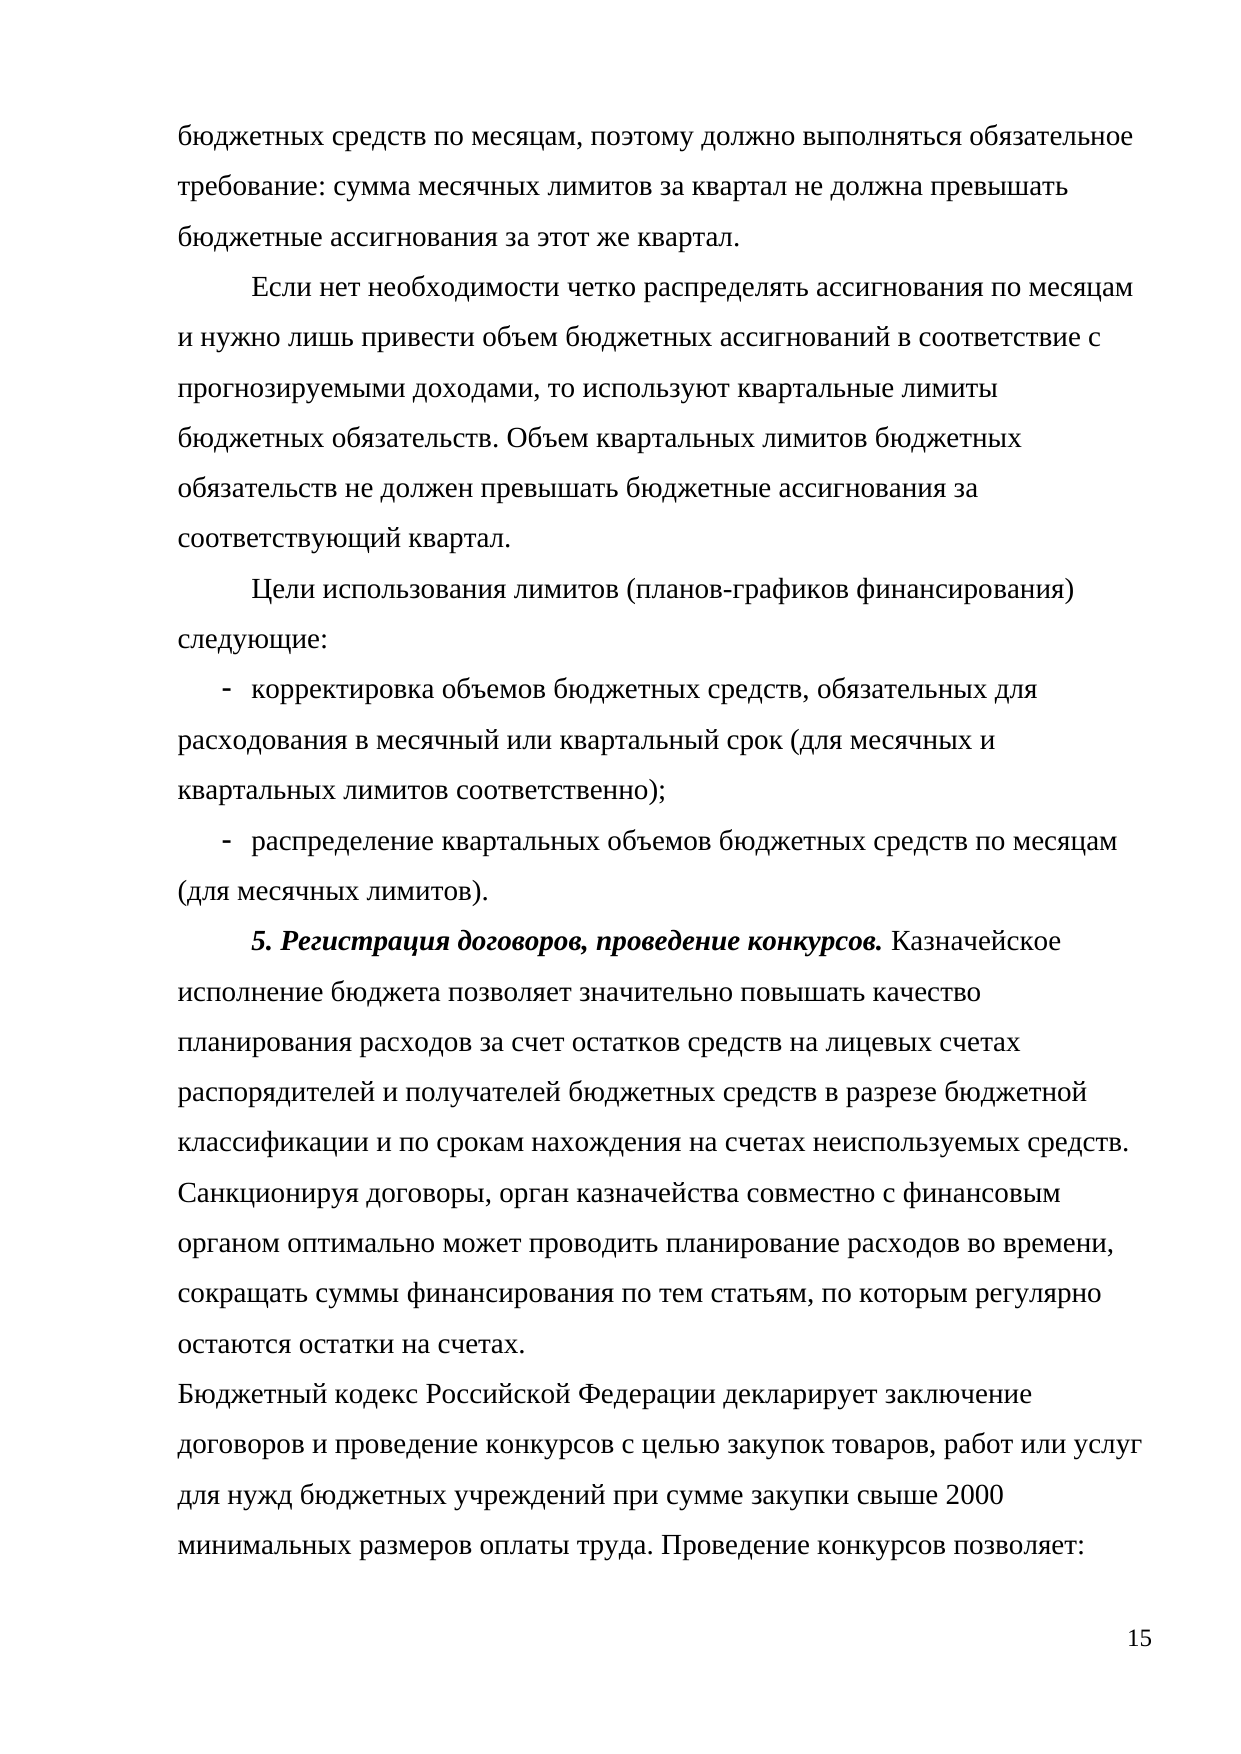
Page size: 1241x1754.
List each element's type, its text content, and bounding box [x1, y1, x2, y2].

text Бюджетный кодекс Российской Федерации декларирует заключение договоров и проведение конкурсов с целью закупок товаров, работ или услуг для нужд бюджетных учреждений при сумме закупки свыше 2000 минимальных размеров оплаты труда. Проведение конкурсов позволяет: [177, 1376, 1152, 1561]
text 5. Регистрация договоров, проведение конкурсов. Казначейское исполнение бюджета позволяет значительно повышать качество планирования расходов за счет остатков средств на лицевых счетах распорядителей и получателей бюджетных средств в разрезе бюджетной классификации и по срокам нахождения на счетах неиспользуемых средств. Санкционируя договоры, орган казначейства совместно с финансовым органом оптимально может проводить планирование расходов во времени, сокращать суммы финансирования по тем статьям, по которым регулярно остаются остатки на счетах. [177, 923, 1152, 1359]
list корректировка объемов бюджетных средств, обязательных для расходования в месячный или квартальный срок (для месячных и квартальных лимитов соответственно); [177, 672, 1152, 806]
text Цели использования лимитов (планов-графиков финансирования) следующие: [177, 571, 1152, 655]
text Если нет необходимости четко распределять ассигнования по месяцам и нужно лишь привести объем бюджетных ассигнований в соответствие с прогнозируемыми доходами, то используют квартальные лимиты бюджетных обязательств. Объем квартальных лимитов бюджетных обязательств не должен превышать бюджетные ассигнования за соответствующий квартал. [177, 269, 1152, 554]
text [177, 118, 1152, 252]
list распределение квартальных объемов бюджетных средств по месяцам (для месячных лимитов). [177, 823, 1152, 907]
